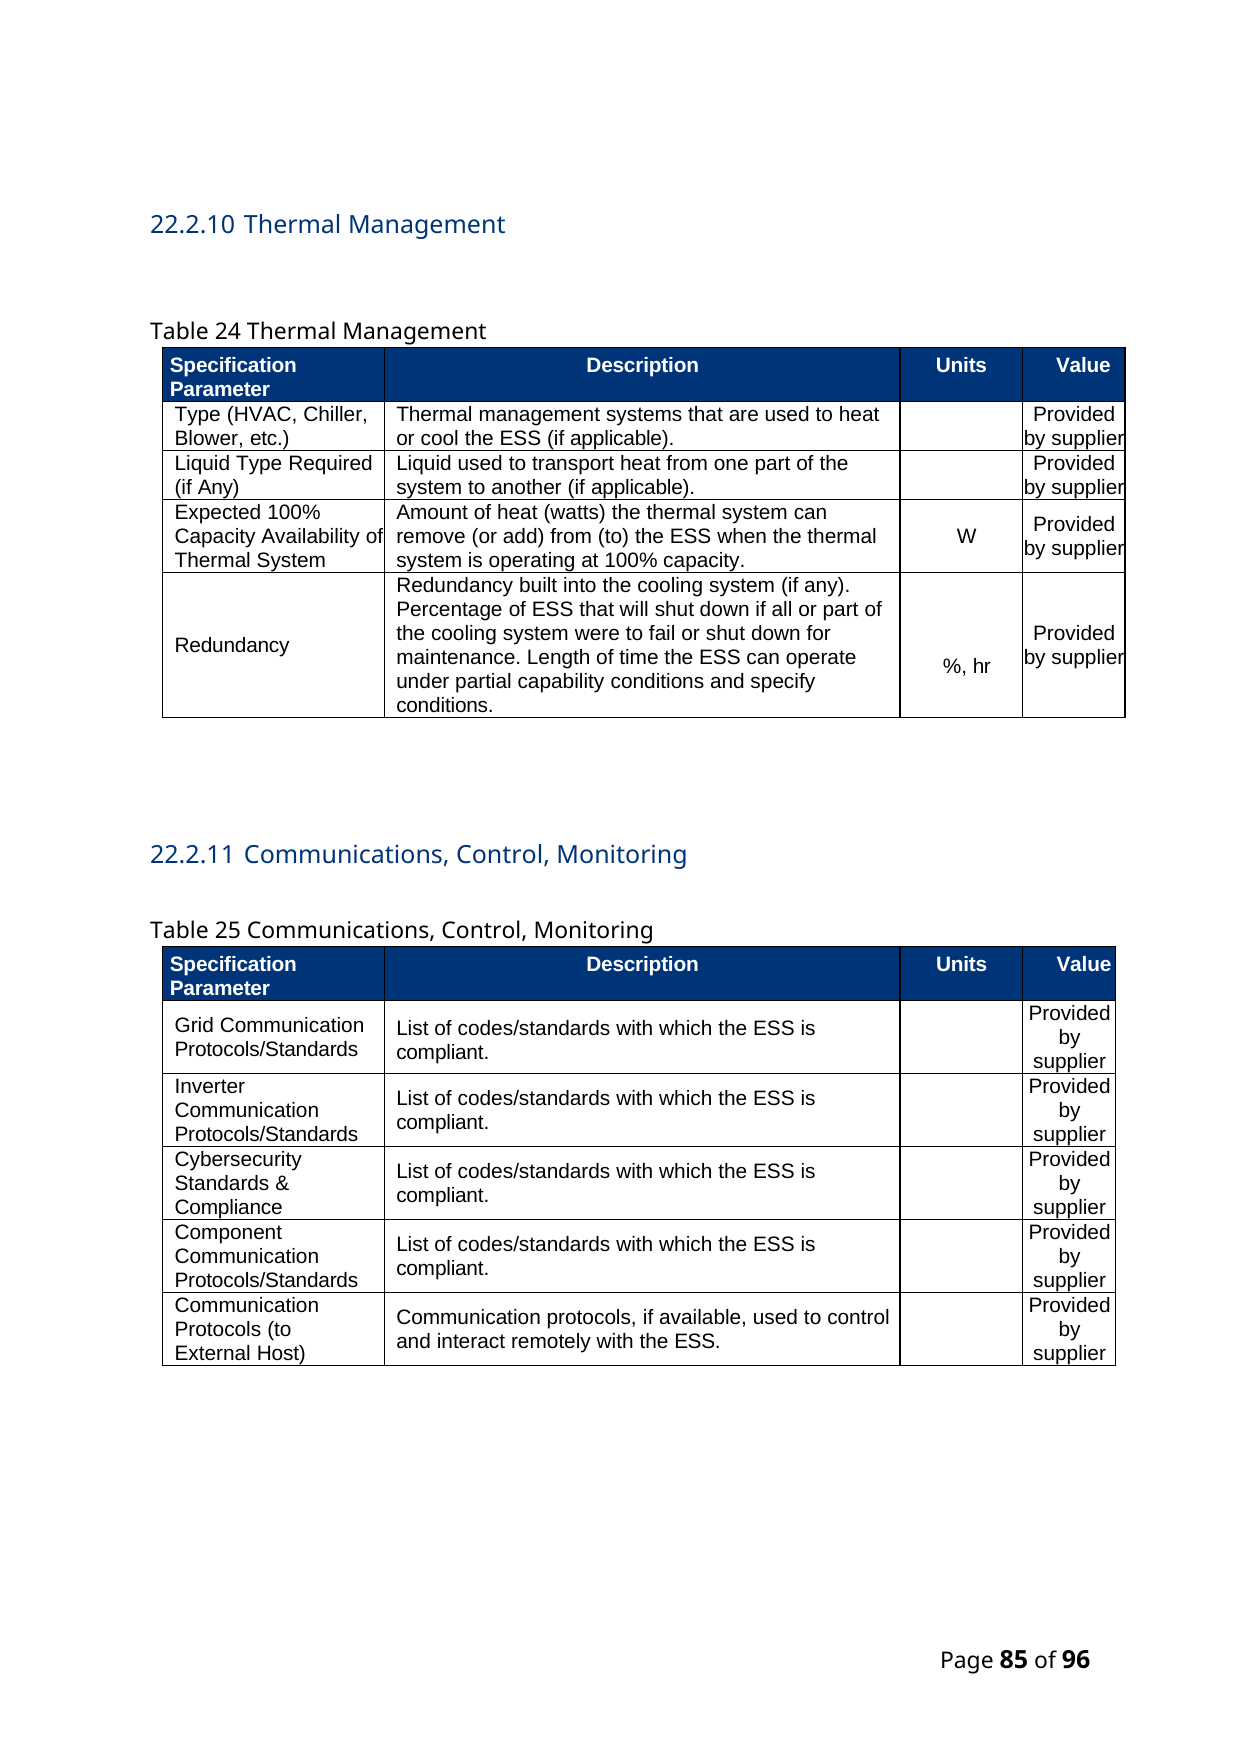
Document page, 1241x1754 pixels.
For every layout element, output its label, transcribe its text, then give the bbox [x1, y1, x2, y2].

table_cell [901, 1220, 1022, 1292]
table_cell Thermal management systems that are used to heat or cool the ESS (if applicable). [385, 402, 899, 450]
table_cell Expected 100% Capacity Availability of Thermal System [163, 500, 384, 572]
table_header Description [385, 947, 899, 1000]
table_cell Provided by supplier [1023, 1074, 1115, 1146]
table_cell List of codes/standards with which the ESS is compliant. [385, 1147, 899, 1219]
table_cell [901, 1147, 1022, 1219]
table_cell Component Communication Protocols/Standards [163, 1220, 384, 1292]
table_header Units [901, 348, 1022, 401]
table_cell Grid Communication Protocols/Standards [163, 1001, 384, 1073]
table_cell Provided by supplier [1023, 1001, 1115, 1073]
table_cell Provided by supplier [1023, 402, 1124, 450]
table_header Units [901, 947, 1022, 1000]
table_cell %, hr [901, 573, 1022, 717]
table_cell Liquid Type Required (if Any) [163, 451, 384, 499]
table_cell List of codes/standards with which the ESS is compliant. [385, 1001, 899, 1073]
table_header Description [385, 348, 899, 401]
table_cell Provided by supplier [1023, 500, 1124, 572]
table_cell Provided by supplier [1023, 451, 1124, 499]
table_cell Provided by supplier [1023, 1147, 1115, 1219]
table_cell Provided by supplier [1023, 573, 1124, 717]
table_cell W [901, 500, 1022, 572]
table_cell Redundancy built into the cooling system (if any). Percentage of ESS that will shut down if all or part of the cooling system were to fail or shut down for maintenance. Length of time the ESS can operate under partial capability conditions and specify conditions. [385, 573, 899, 717]
table_cell Type (HVAC, Chiller, Blower, etc.) [163, 402, 384, 450]
text Table 25 Communications, Control, Monitoring [150, 914, 1090, 946]
table_cell [901, 1074, 1022, 1146]
table_cell Communication protocols, if available, used to control and interact remotely with the ESS. [385, 1293, 899, 1365]
table_cell Inverter Communication Protocols/Standards [163, 1074, 384, 1146]
table_header Specification Parameter [163, 348, 384, 401]
table_cell Communication Protocols (to External Host) [163, 1293, 384, 1365]
subtitle Thermal Management [150, 206, 1090, 240]
table_header Value [1023, 348, 1124, 401]
subtitle Communications, Control, Monitoring [150, 837, 1090, 871]
table_cell Provided by supplier [1023, 1220, 1115, 1292]
table_cell Cybersecurity Standards & Compliance [163, 1147, 384, 1219]
table_cell Amount of heat (watts) the thermal system can remove (or add) from (to) the ESS when the thermal system is operating at 100% capacity. [385, 500, 899, 572]
table_header Specification Parameter [163, 947, 384, 1000]
table_cell Liquid used to transport heat from one part of the system to another (if applicable). [385, 451, 899, 499]
table_cell [901, 402, 1022, 450]
table_cell [901, 1001, 1022, 1073]
table_cell Redundancy [163, 573, 384, 717]
table_cell [901, 1293, 1022, 1365]
table_cell [901, 451, 1022, 499]
table_header Value [1023, 947, 1115, 1000]
table_cell List of codes/standards with which the ESS is compliant. [385, 1074, 899, 1146]
text Table 24 Thermal Management [150, 315, 1090, 347]
table_cell Provided by supplier [1023, 1293, 1115, 1365]
table_cell List of codes/standards with which the ESS is compliant. [385, 1220, 899, 1292]
